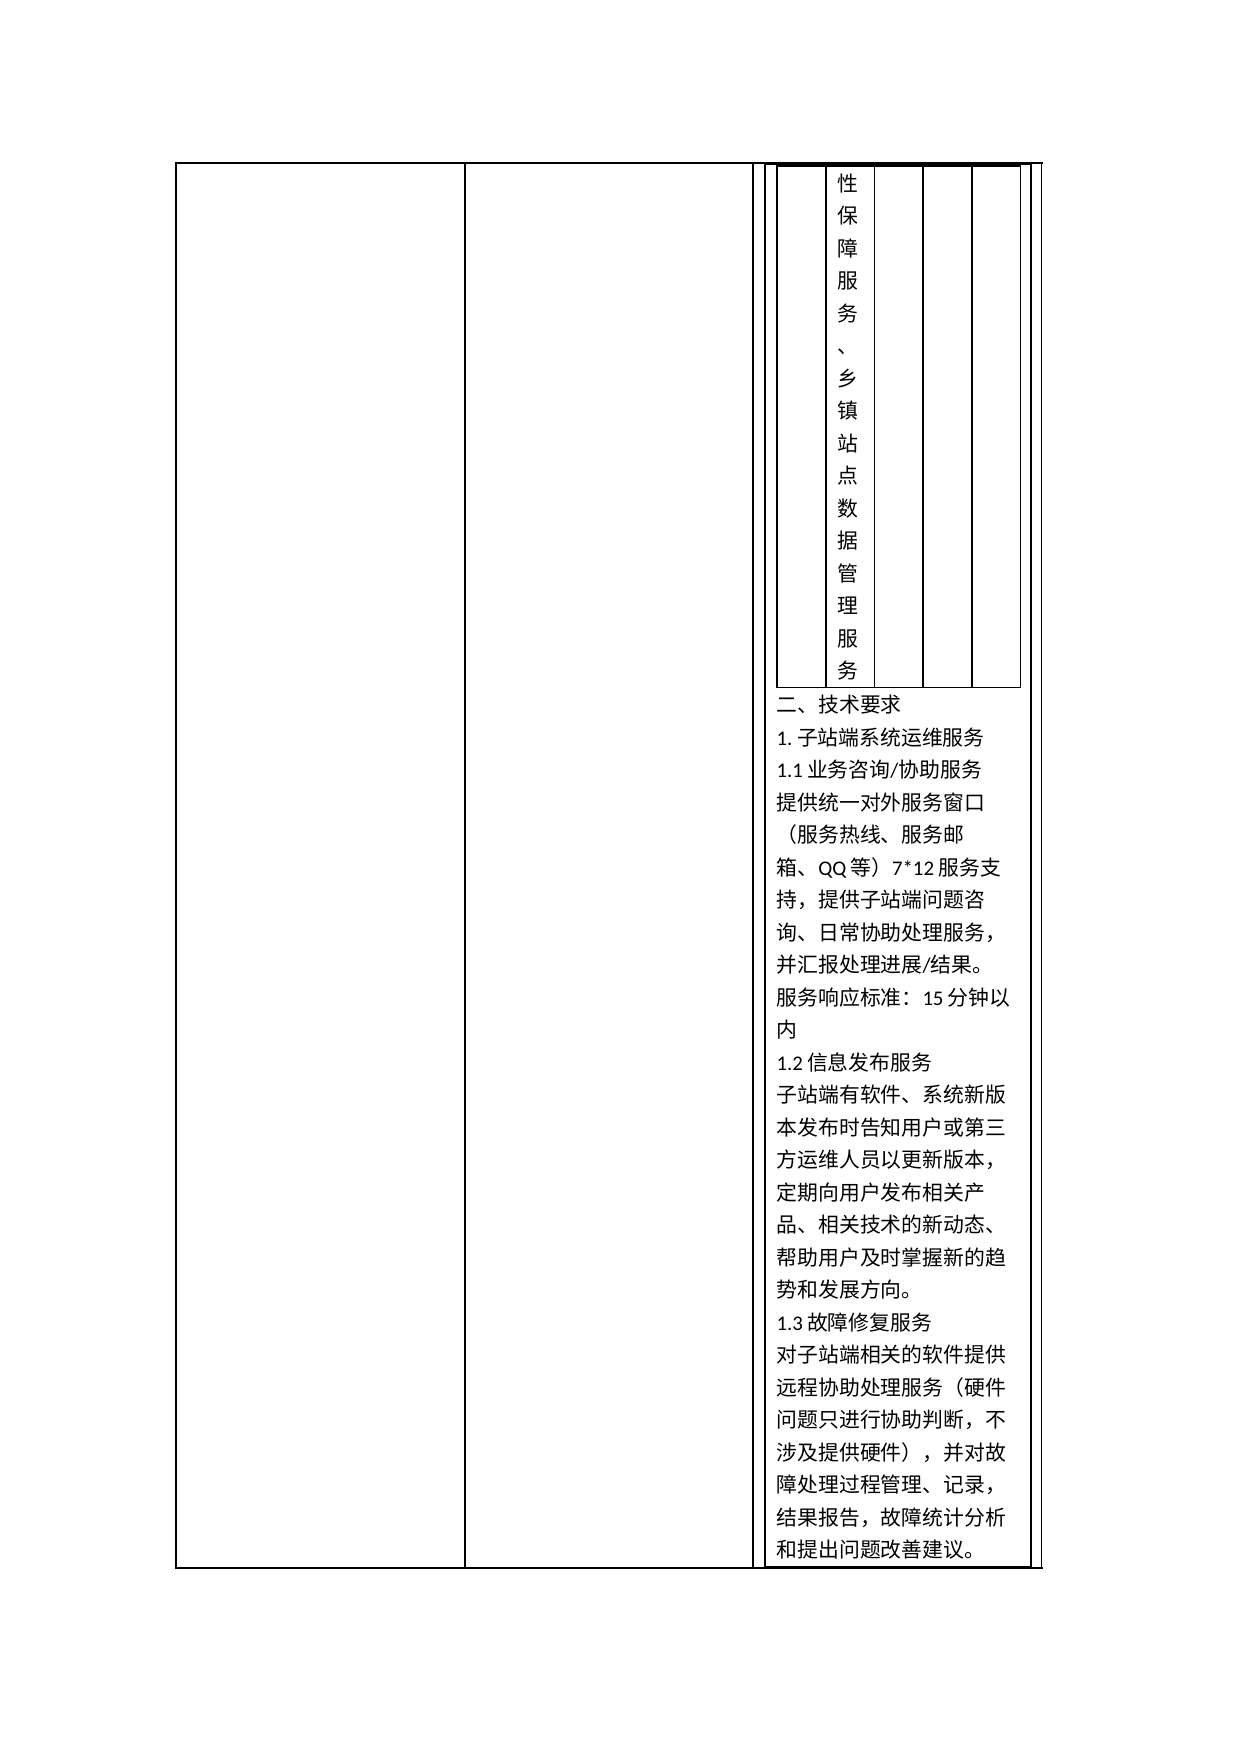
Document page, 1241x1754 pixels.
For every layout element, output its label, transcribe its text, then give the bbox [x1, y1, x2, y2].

table_cell [754, 164, 764, 1567]
table_cell [766, 165, 1030, 1566]
table_cell [1032, 164, 1041, 1567]
table_cell [177, 164, 464, 1567]
table_cell 1 [466, 164, 752, 1567]
